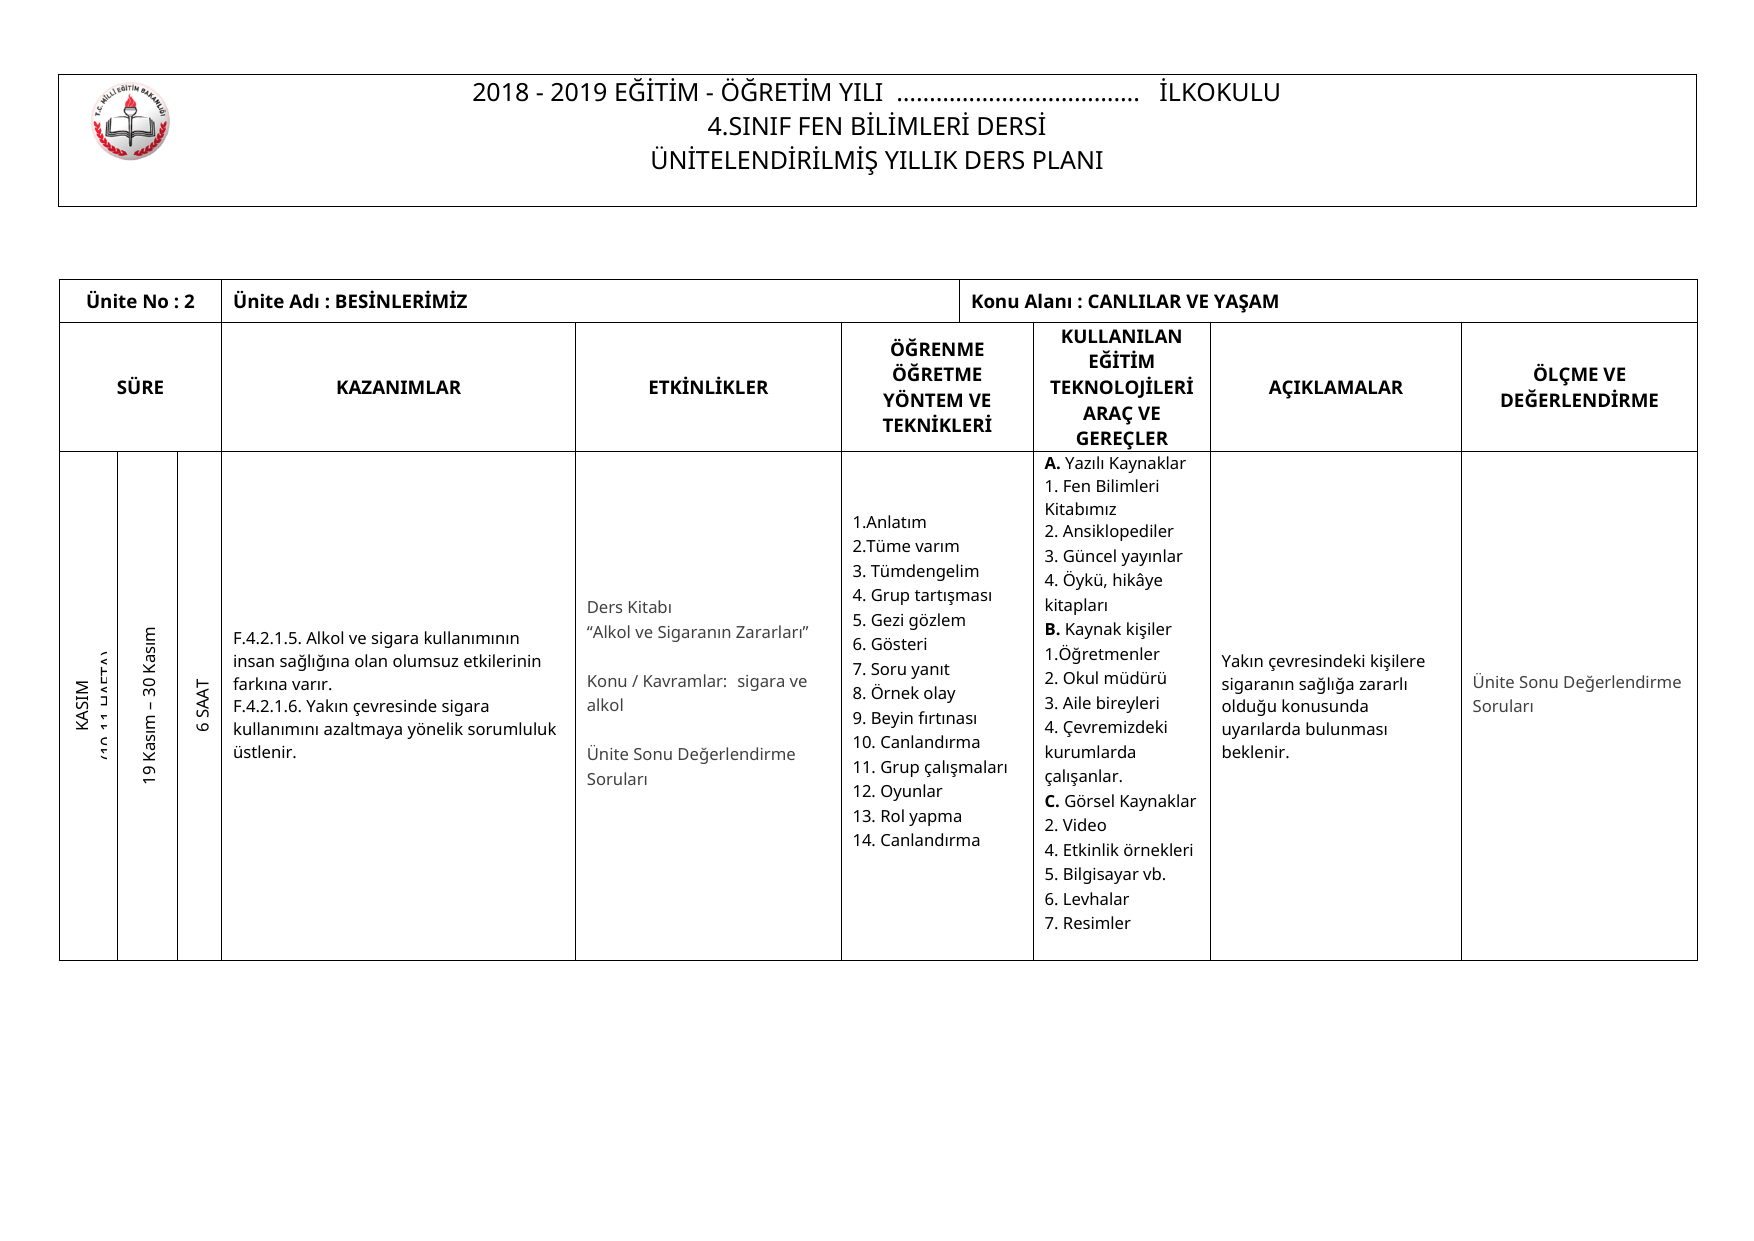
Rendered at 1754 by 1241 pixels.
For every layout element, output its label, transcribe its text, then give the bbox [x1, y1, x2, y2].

table_cell ETKİNLİKLER [576, 323, 841, 451]
table_cell KULLANILAN EĞİTİM TEKNOLOJİLERİ ARAÇ VE GEREÇLER [1034, 323, 1210, 451]
table_cell 1.Anlatım 2.Tüme varım 3. Tümdengelim 4. Grup tartışması 5. Gezi gözlem 6. Gösteri 7. Soru yanıt 8. Örnek olay 9. Beyin fırtınası 10. Canlandırma 11. Grup çalışmaları 12. Oyunlar 13. Rol yapma 14. Canlandırma [842, 452, 1033, 960]
table_header Ünite Adı : BESİNLERİMİZ [222, 280, 959, 322]
picture [85, 77, 175, 167]
table_cell Ders Kitabı “Alkol ve Sigaranın Zararları” Konu / Kavramlar: sigara ve alkol Ünite Sonu Değerlendirme Soruları [576, 452, 841, 960]
table_header Ünite No : 2 [60, 280, 221, 322]
table_cell A. Yazılı Kaynaklar 1. Fen Bilimleri Kitabımız 2. Ansiklopediler 3. Güncel yayınlar 4. Öykü, hikâye kitapları B. Kaynak kişiler 1.Öğretmenler 2. Okul müdürü 3. Aile bireyleri 4. Çevremizdeki kurumlarda çalışanlar. C. Görsel Kaynaklar 2. Video 4. Etkinlik örnekleri 5. Bilgisayar vb. 6. Levhalar 7. Resimler [1034, 452, 1210, 960]
table_cell KASIM (10-11.HAFTA) [60, 452, 117, 960]
table_header Konu Alanı : CANLILAR VE YAŞAM [960, 280, 1697, 322]
table_cell 6 SAAT [178, 452, 221, 960]
table_cell F.4.2.1.5. Alkol ve sigara kullanımının insan sağlığına olan olumsuz etkilerinin farkına varır. F.4.2.1.6. Yakın çevresinde sigara kullanımını azaltmaya yönelik sorumluluk üstlenir. [222, 452, 575, 960]
table_cell Yakın çevresindeki kişilere sigaranın sağlığa zararlı olduğu konusunda uyarılarda bulunması beklenir. [1211, 452, 1461, 960]
table_cell 19 Kasım – 30 Kasım [118, 452, 177, 960]
table_cell Ünite Sonu Değerlendirme Soruları [1462, 452, 1697, 960]
table_cell ÖĞRENME ÖĞRETME YÖNTEM VE TEKNİKLERİ [842, 323, 1033, 451]
table_cell SÜRE [60, 323, 221, 451]
table_cell AÇIKLAMALAR [1211, 323, 1461, 451]
table_cell ÖLÇME VE DEĞERLENDİRME [1462, 323, 1697, 451]
table_cell KAZANIMLAR [222, 323, 575, 451]
